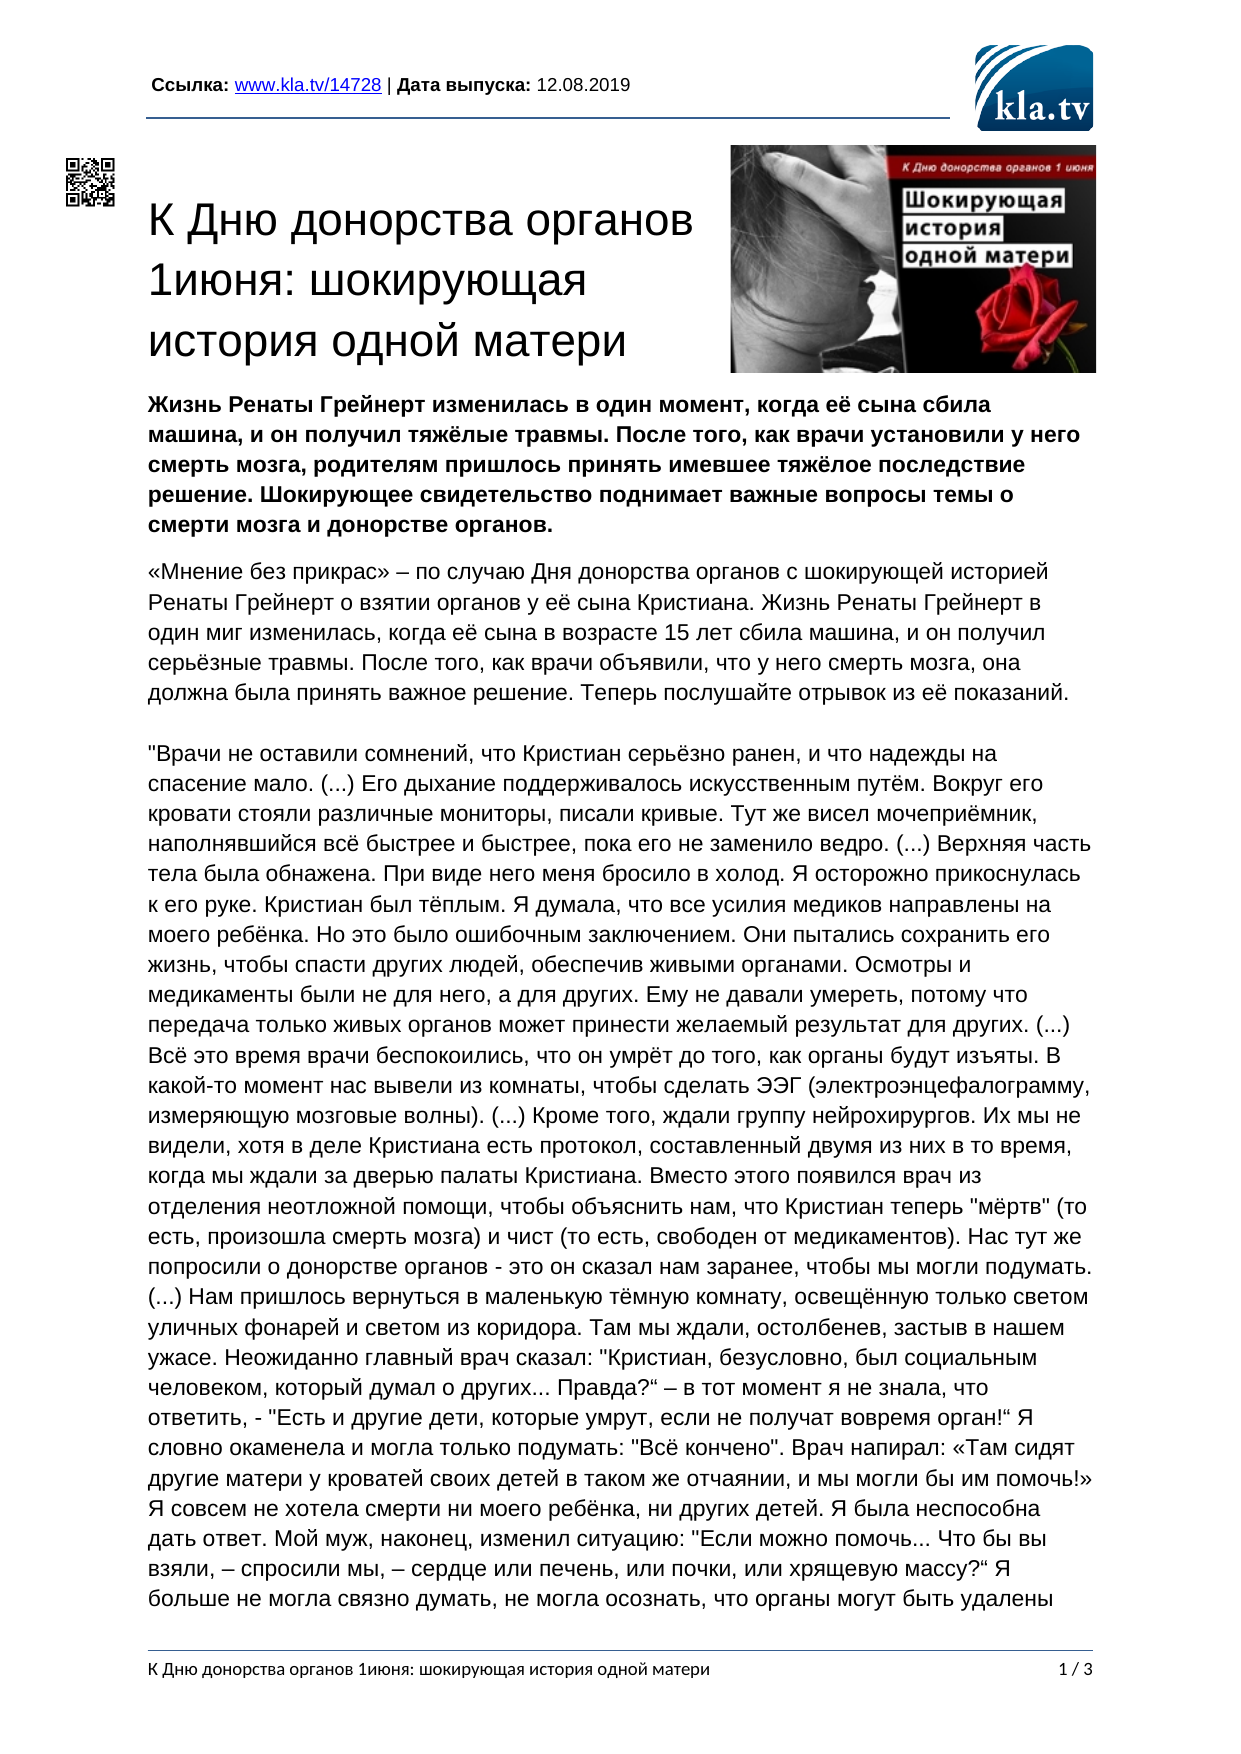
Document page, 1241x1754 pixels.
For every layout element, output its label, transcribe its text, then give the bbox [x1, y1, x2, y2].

text К Дню донорства органов 1июня: шокирующая история одной матери [148, 192, 1093, 366]
text Жизнь Ренаты Грейнерт изменилась в один момент, когда её сына сбила машина, и он получил тяжёлые травмы. После того, как врачи установили у него смерть мозга, родителям пришлось принять имевшее тяжёлое последствие решение. Шокирующее свидетельство поднимает важные вопросы темы о смерти мозга и донорстве органов. [148, 391, 1093, 538]
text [148, 558, 1093, 1612]
